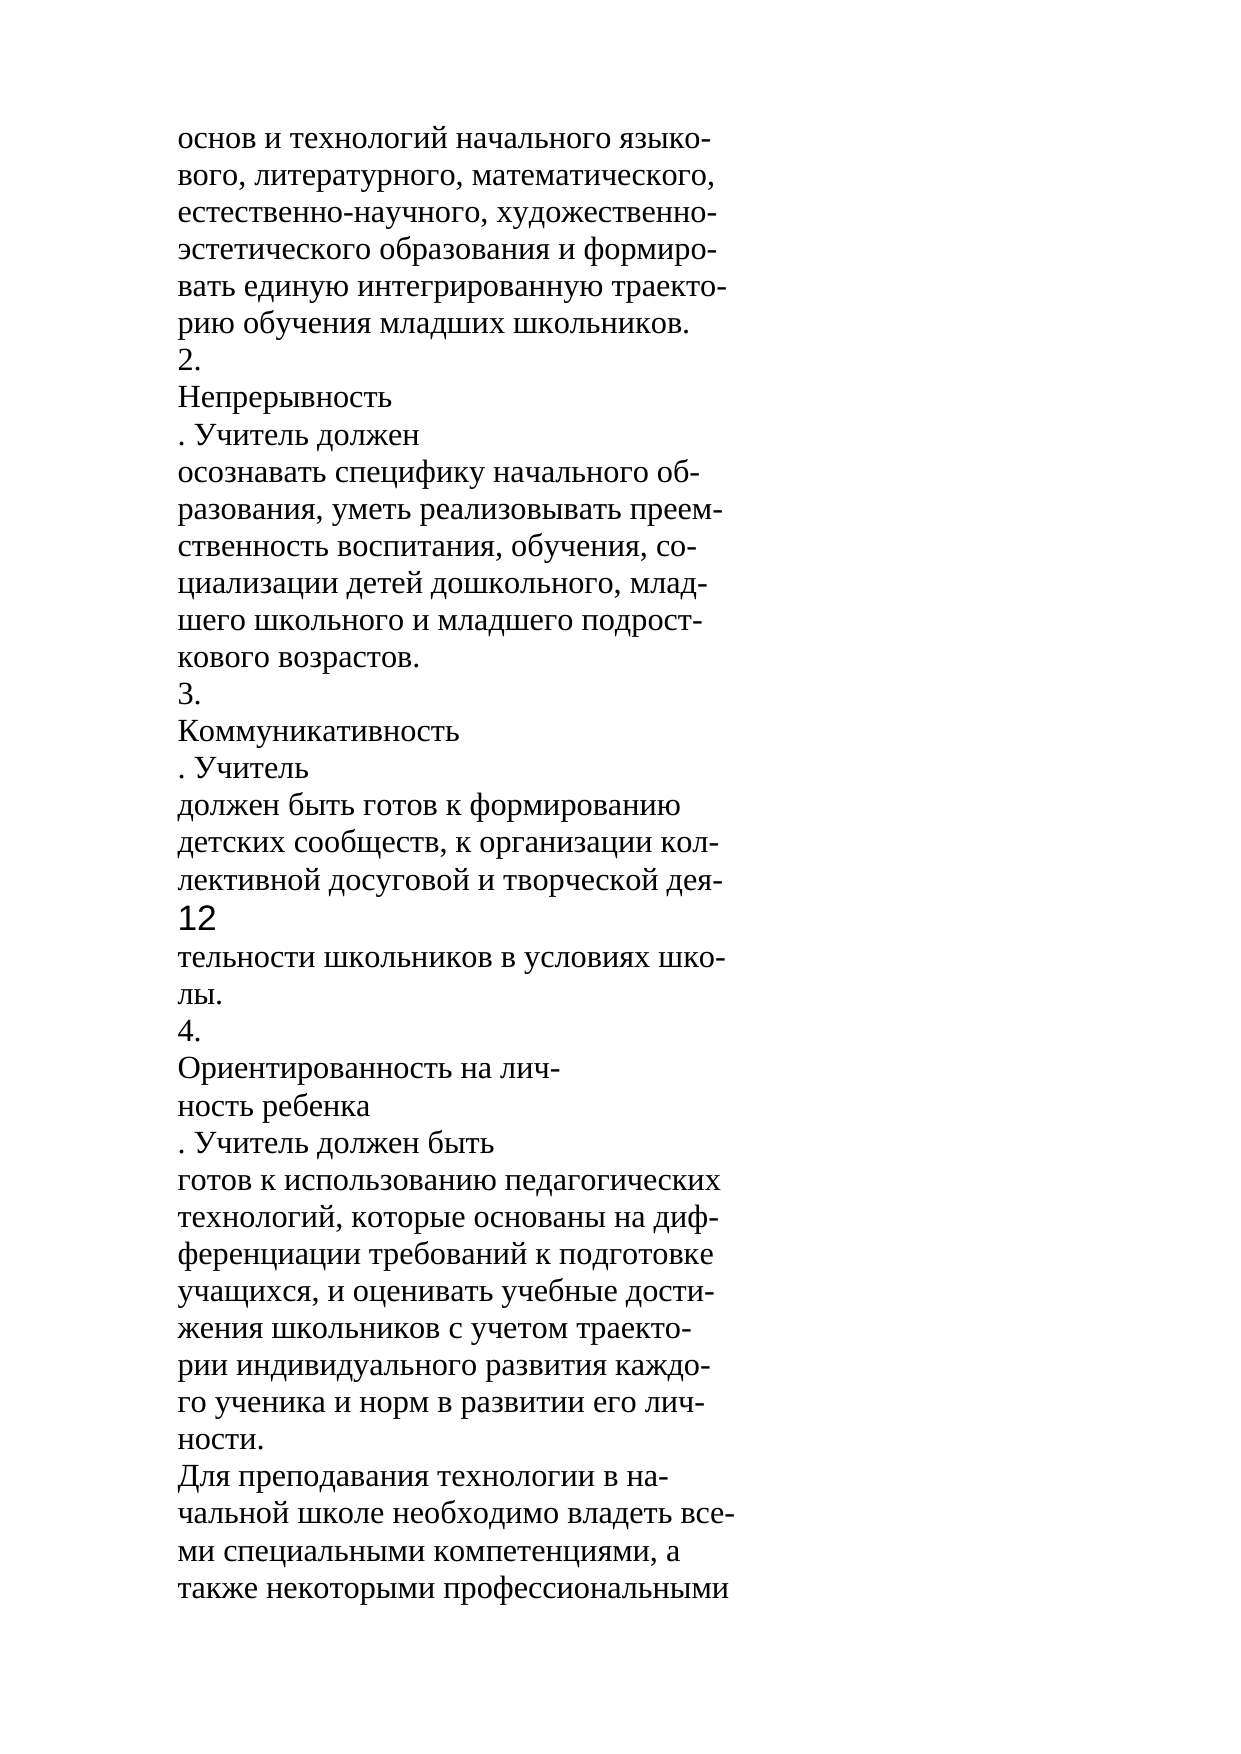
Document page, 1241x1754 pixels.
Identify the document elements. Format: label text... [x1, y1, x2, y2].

text лективной досуговой и творческой дея- [177, 860, 1152, 897]
text циализации детей дошкольного, млад- [177, 563, 1152, 600]
text ми специальными компетенциями, а [177, 1531, 1152, 1568]
text Коммуникативность [177, 711, 1152, 748]
text детских сообществ, к организации кол- [177, 823, 1152, 860]
text основ и технологий начального языко- [177, 118, 1152, 155]
text также некоторыми профессиональными [177, 1568, 1152, 1605]
text . Учитель должен [177, 415, 1152, 452]
text рии индивидуального развития каждо- [177, 1346, 1152, 1383]
text . Учитель должен быть [177, 1123, 1152, 1160]
text должен быть готов к формированию [177, 786, 1152, 823]
text 2. [177, 341, 1152, 378]
text . Учитель [177, 748, 1152, 786]
text готов к использованию педагогических [177, 1160, 1152, 1197]
text кового возрастов. [177, 637, 1152, 674]
text жения школьников с учетом траекто- [177, 1308, 1152, 1346]
text Для преподавания технологии в на- [177, 1457, 1152, 1494]
text естественно-научного, художественно- [177, 192, 1152, 229]
text учащихся, и оценивать учебные дости- [177, 1271, 1152, 1308]
text вать единую интегрированную траекто- [177, 266, 1152, 303]
text разования, уметь реализовывать преем- [177, 489, 1152, 526]
text тельности школьников в условиях шко- [177, 938, 1152, 975]
text 4. [177, 1012, 1152, 1049]
text ность ребенка [177, 1086, 1152, 1123]
text вого, литературного, математического, [177, 155, 1152, 192]
text Непрерывность [177, 378, 1152, 415]
text 3. [177, 674, 1152, 711]
text эстетического образования и формиро- [177, 229, 1152, 266]
text ференциации требований к подготовке [177, 1234, 1152, 1271]
text ственность воспитания, обучения, со- [177, 526, 1152, 563]
text шего школьного и младшего подрост- [177, 600, 1152, 637]
text ности. [177, 1420, 1152, 1457]
text чальной школе необходимо владеть все- [177, 1494, 1152, 1531]
text осознавать специфику начального об- [177, 452, 1152, 489]
text го ученика и норм в развитии его лич- [177, 1383, 1152, 1420]
text рию обучения младших школьников. [177, 303, 1152, 341]
text Ориентированность на лич- [177, 1049, 1152, 1086]
text технологий, которые основаны на диф- [177, 1197, 1152, 1234]
text 12 [177, 897, 1152, 938]
text лы. [177, 975, 1152, 1012]
